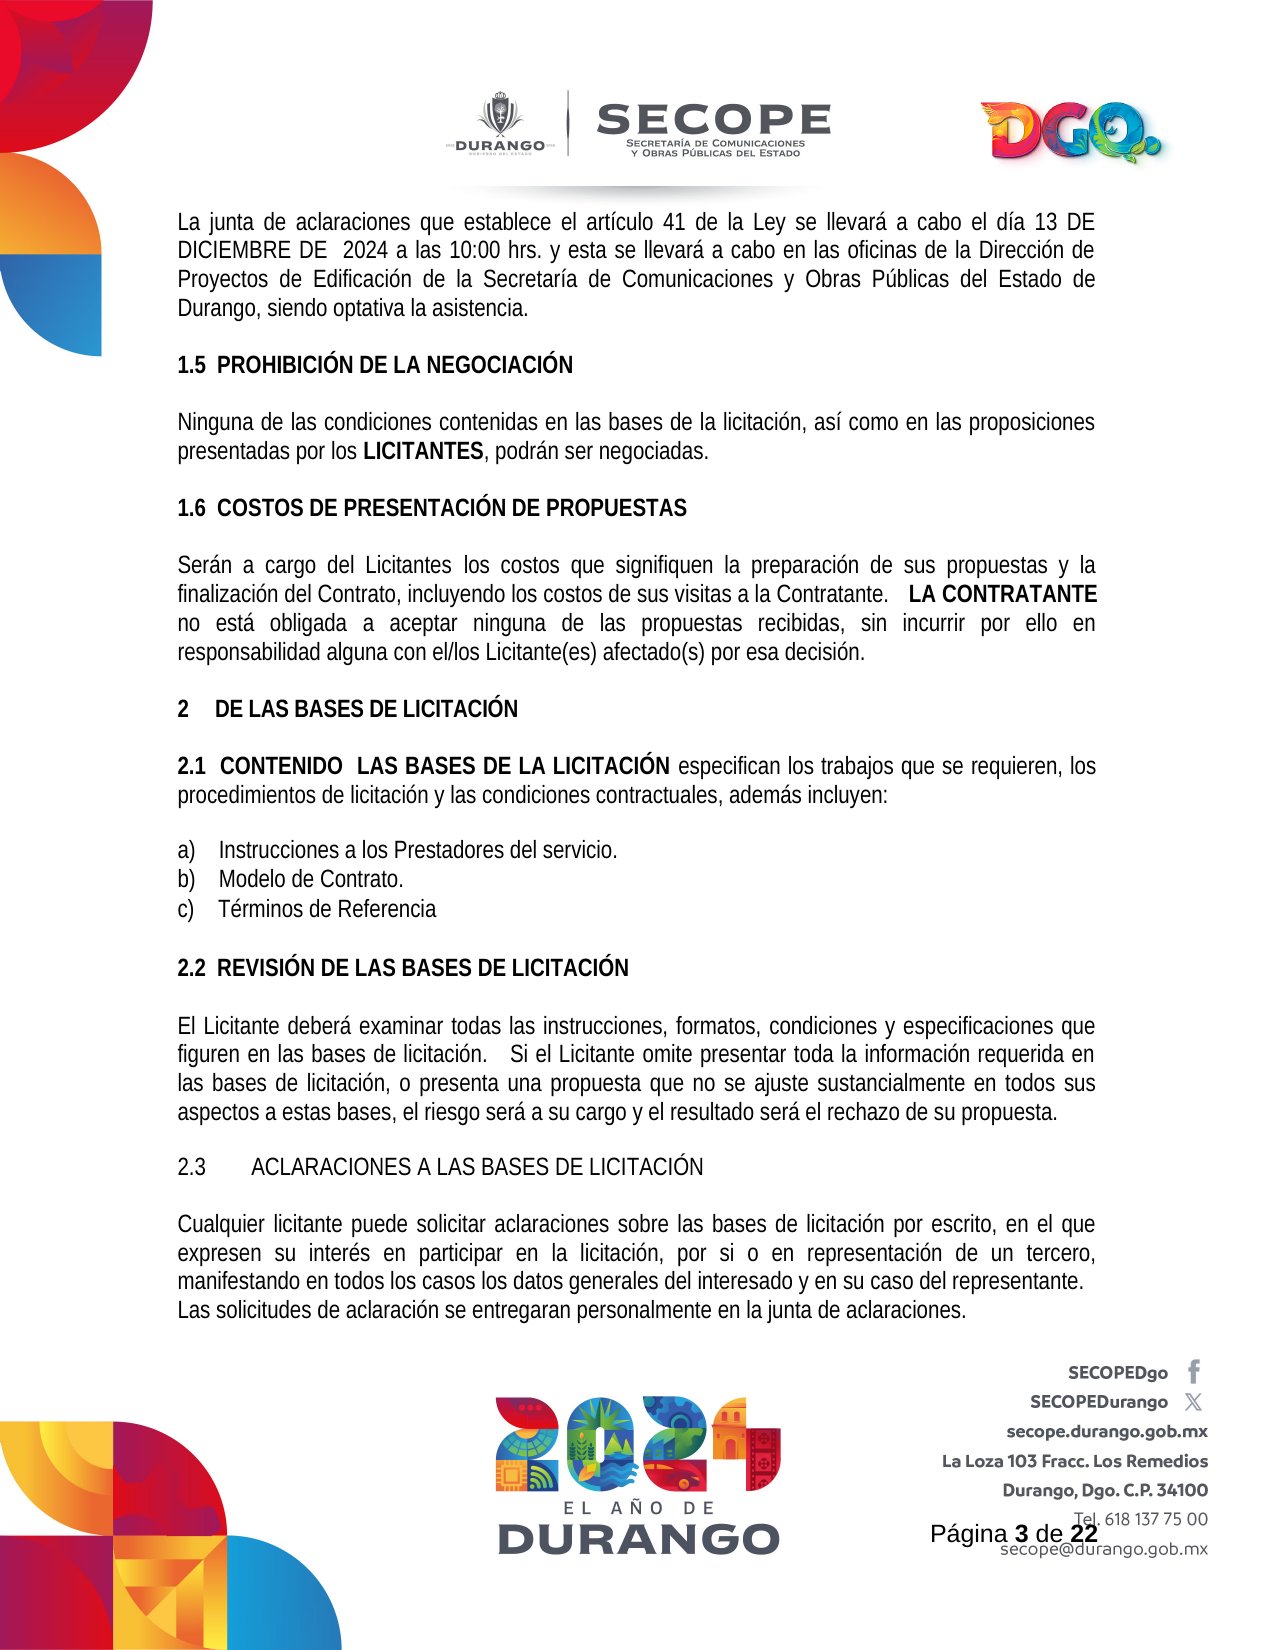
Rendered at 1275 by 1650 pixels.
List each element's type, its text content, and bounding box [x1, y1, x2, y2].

text b) Modelo de Contrato. [177, 866, 1098, 893]
text 1.5 PROHIBICIÓN DE LA NEGOCIACIÓN [177, 350, 1098, 379]
text Ninguna de las condiciones contenidas en las bases de la licitación, así como en las proposiciones presentadas por los LICITANTES, podrán ser negociadas. [177, 407, 1098, 464]
text Serán a cargo del Licitantes los costos que signifiquen la preparación de sus propuestas y la finalización del Contrato, incluyendo los costos de sus visitas a CONTRATANTE no está obligada a aceptar ninguna de las propuestas recibidas, sin incurrir por ello en responsabilidad alguna con el/los Licitante(es) afectado(s) por esa decisión. [177, 551, 1098, 665]
text 2.1 CONTENIDO LAS BASES DE especifican los trabajos que se requieren, los procedimientos de licitación y las condiciones contractuales, además incluyen: [177, 751, 1098, 808]
text Las solicitudes de aclaración se entregaran personalmente en la junta de aclaraciones. [177, 1295, 1098, 1323]
text 1.6 COSTOS DE PRESENTACIÓN DE PROPUESTAS [177, 493, 1098, 522]
list Términos de Referencia [177, 896, 1098, 923]
text Cualquier licitante puede solicitar aclaraciones sobre las bases de licitación por escrito, en el que expresen su interés en participar en la licitación, por si o en representación de un tercero, manifestando en todos los casos los datos generales del interesado y en su caso del representante. [177, 1209, 1098, 1295]
list DE LAS BASES DE LICITACIÓN [177, 694, 1098, 722]
text 2.2 REVISIÓN DE LAS BASES DE LICITACIÓN [177, 953, 1098, 982]
text 2.3 ACLARACIONES A LAS BASES DE LICITACIÓN [177, 1152, 1098, 1180]
text El Licitante deberá examinar todas las instrucciones, formatos, condiciones y especificaciones que figuren en las bases de licitación. Si el Licitante omite presentar toda la información requerida en las bases de licitación, o presenta una propuesta que no se ajuste sustancialmente en todos sus aspectos a estas bases, el riesgo será a su cargo y el resultado será el rechazo de su propuesta. [177, 1011, 1098, 1125]
picture [0, 0, 1275, 1650]
text a) Instrucciones a los Prestadores del servicio. [177, 837, 1098, 864]
text La junta de aclaraciones que establece el artículo 41 de la Ley se llevará a cabo el día 13 DE DICIEMBRE DE 2024 a las 10:00 hrs. y esta se llevará a cabo en las oficinas de la Dirección de Proyectos de Edificación de la Secretaría de Comunicaciones y Obras Públicas del Estado de Durango, siendo optativa la asistencia. [177, 207, 1098, 321]
